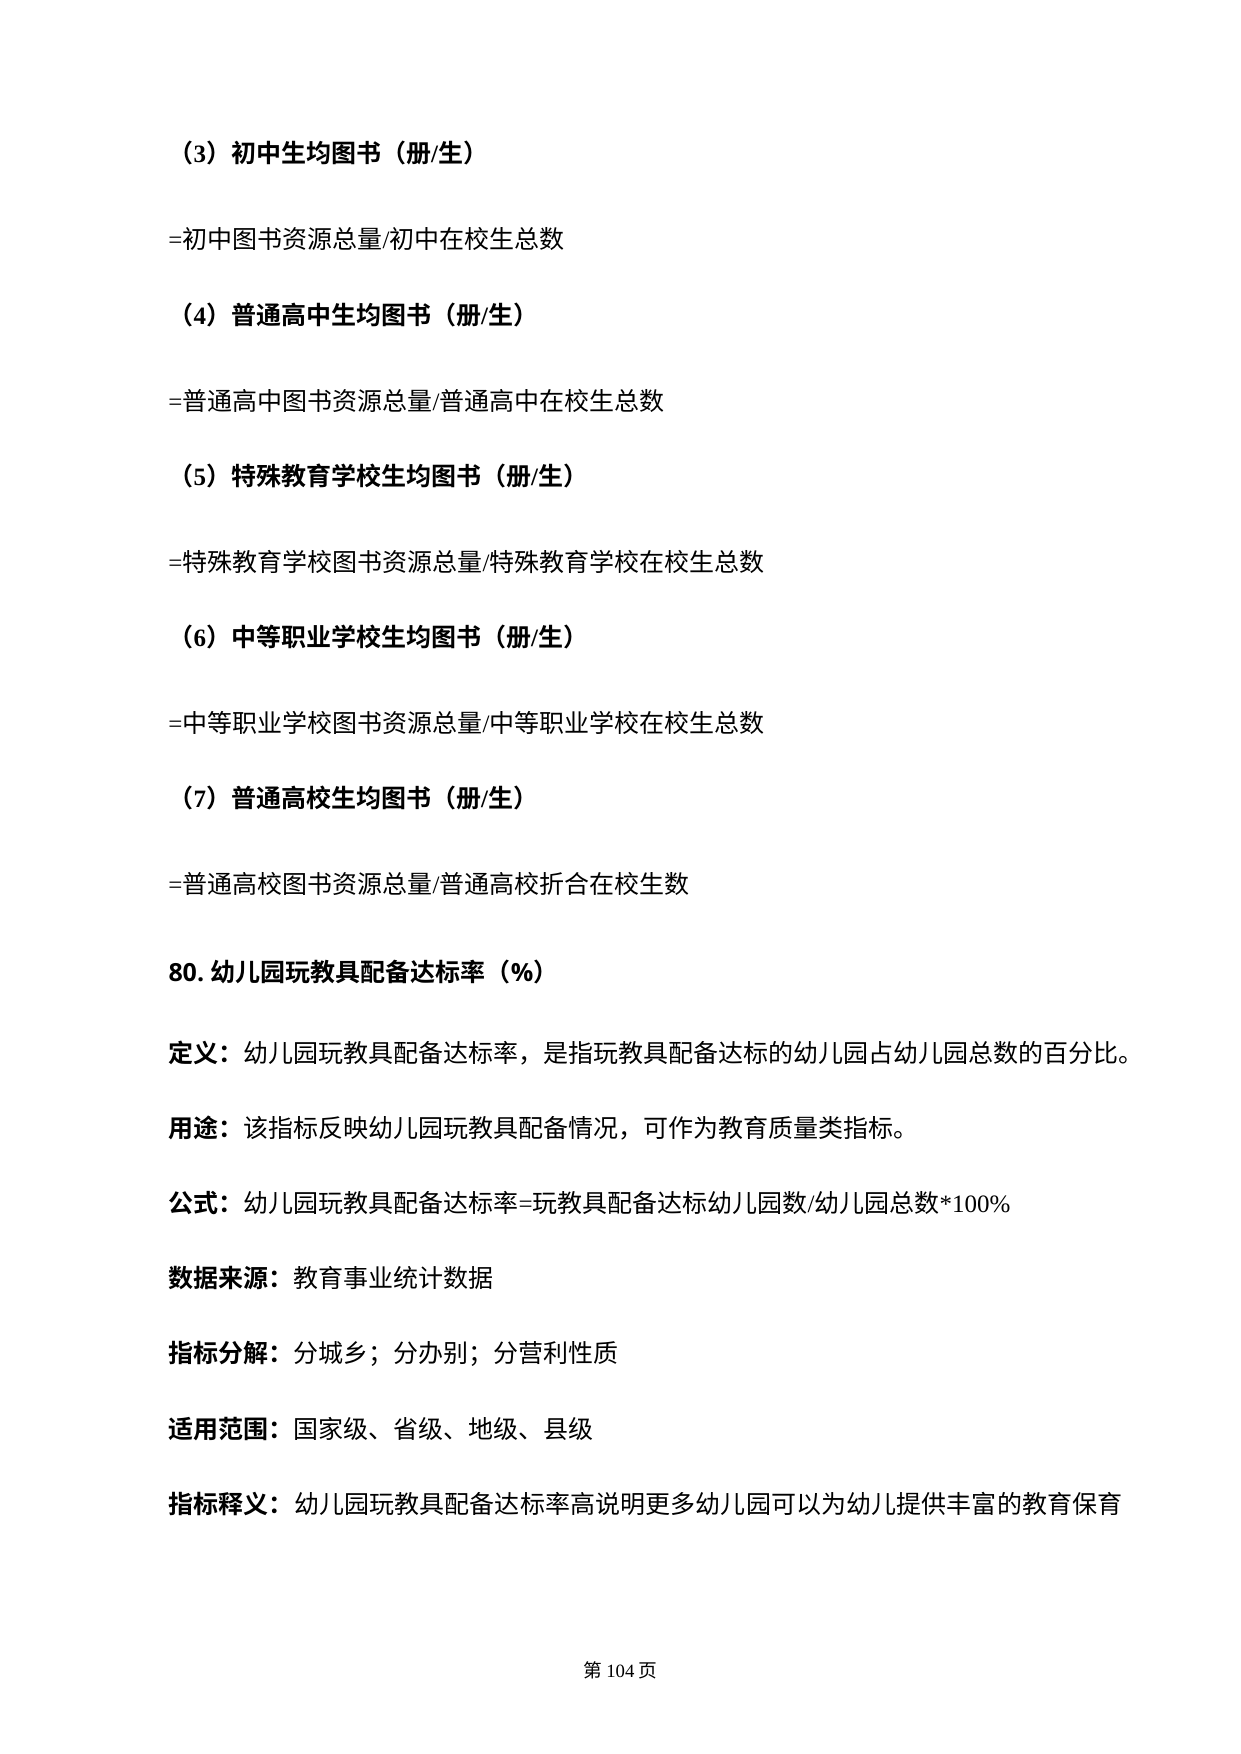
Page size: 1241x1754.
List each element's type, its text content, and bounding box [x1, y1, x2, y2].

subtitle （5）特殊教育学校生均图书（册/生） [118, 440, 1122, 508]
subtitle （3）初中生均图书（册/生） [118, 118, 1122, 186]
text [118, 1468, 1122, 1536]
subtitle 80. 幼儿园玩教具配备达标率（%） [118, 936, 1122, 1004]
text =特殊教育学校图书资源总量/特殊教育学校在校生总数 [118, 526, 1122, 594]
subtitle （7）普通高校生均图书（册/生） [118, 763, 1122, 831]
text =普通高中图书资源总量/普通高中在校生总数 [118, 365, 1122, 433]
text 数据来源：教育事业统计数据 [118, 1243, 1122, 1311]
text =中等职业学校图书资源总量/中等职业学校在校生总数 [118, 688, 1122, 756]
text 适用范围：国家级、省级、地级、县级 [118, 1393, 1122, 1461]
text 用途：该指标反映幼儿园玩教具配备情况，可作为教育质量类指标。 [118, 1093, 1122, 1161]
subtitle （6）中等职业学校生均图书（册/生） [118, 602, 1122, 669]
text =普通高校图书资源总量/普通高校折合在校生数 [118, 849, 1122, 917]
text =初中图书资源总量/初中在校生总数 [118, 204, 1122, 272]
subtitle （4）普通高中生均图书（册/生） [118, 279, 1122, 347]
text 公式：幼儿园玩教具配备达标率=玩教具配备达标幼儿园数/幼儿园总数*100% [118, 1168, 1122, 1236]
text 定义：幼儿园玩教具配备达标率，是指玩教具配备达标的幼儿园占幼儿园总数的百分比。 [118, 1018, 1122, 1086]
text 指标分解：分城乡；分办别；分营利性质 [118, 1318, 1122, 1386]
